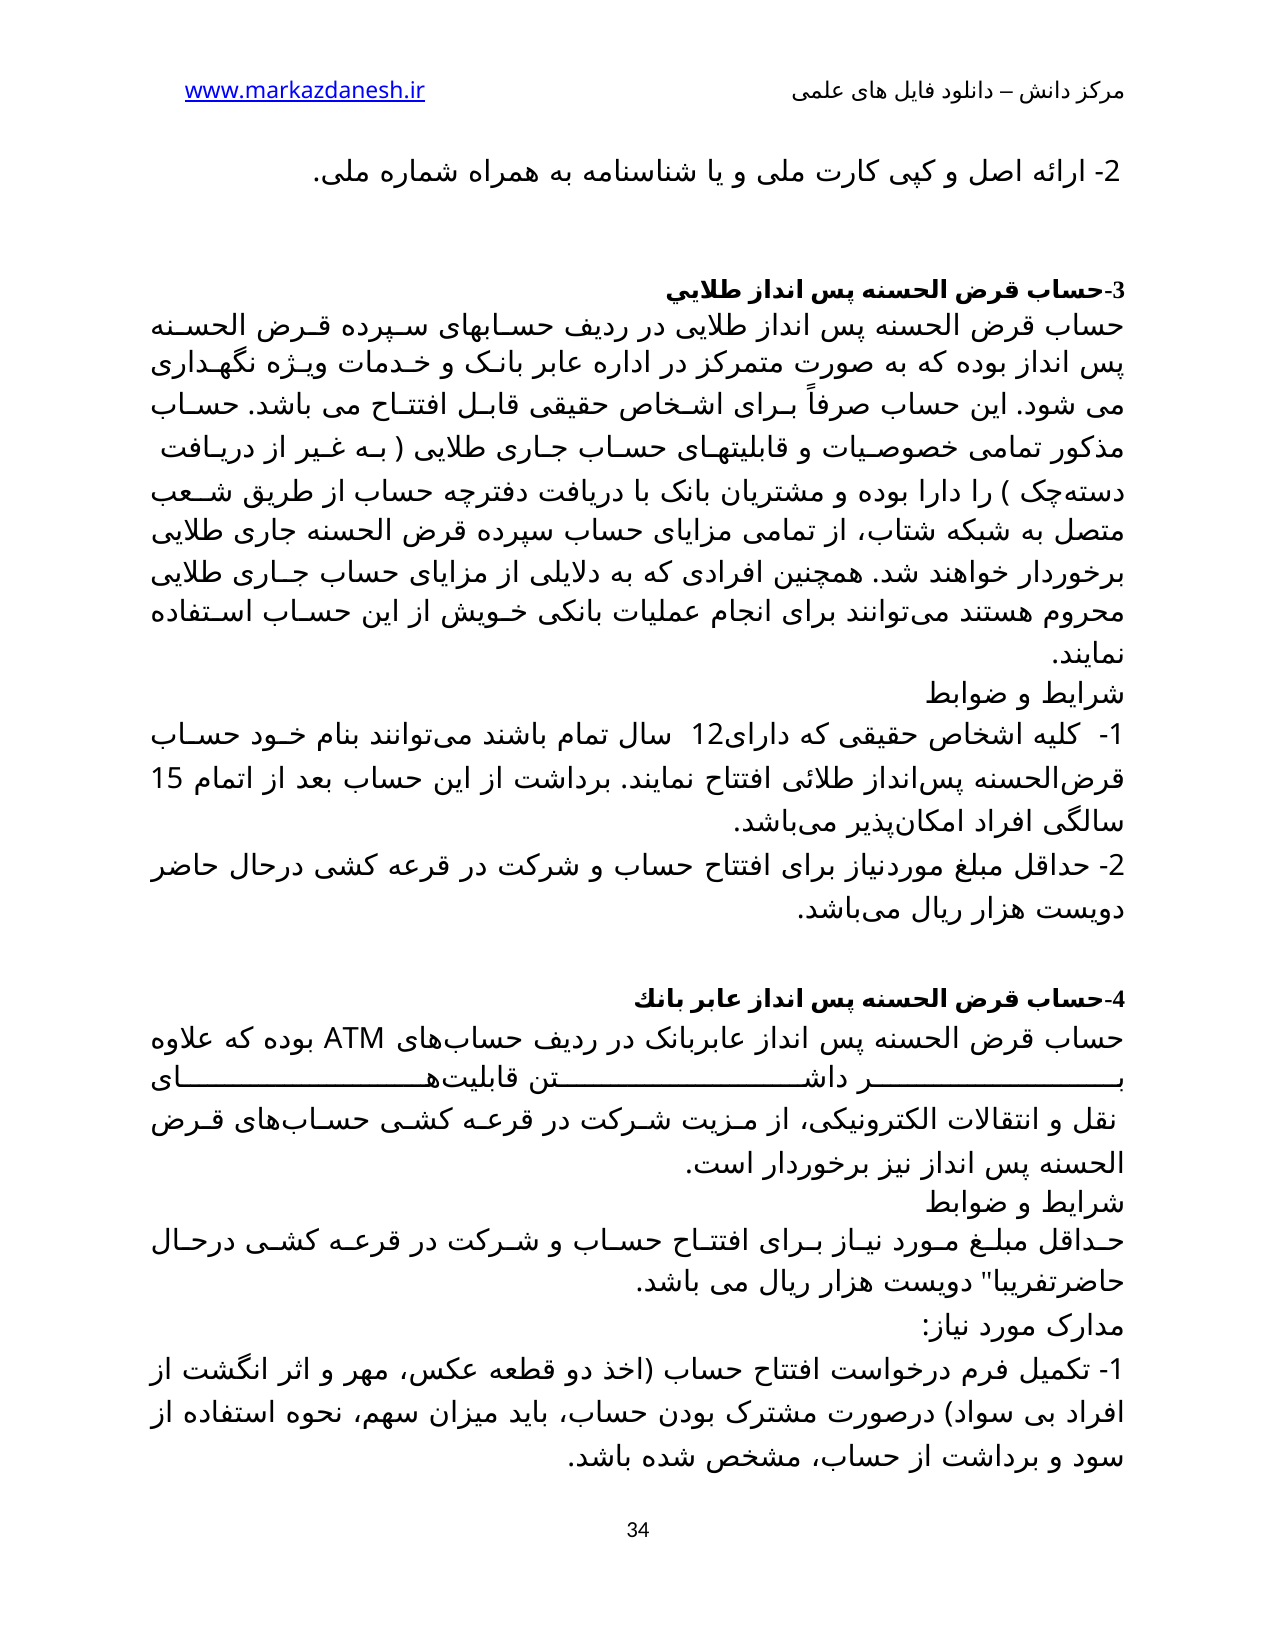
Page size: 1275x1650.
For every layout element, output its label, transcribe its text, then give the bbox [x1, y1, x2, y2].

text حداقل مبلغ مورد نیاز برای افتتاح حساب و شرکت در قرعه کشی درحال حاضرتفریبا" دویست هزار ریال می باشد. [150, 1223, 1125, 1300]
text مدارک مورد نیاز: [150, 1304, 1125, 1344]
list شرایط و ضوابط [150, 1186, 1125, 1219]
list شرایط و ضوابط [150, 676, 1125, 710]
list 2- ارائه اصل و کپی کارت ملی و یا شناسنامه به همراه شماره ملی. [150, 150, 1121, 190]
list حساب قرض الحسنه پس انداز طلایی در ردیف حسابهای سپرده قرض الحسنه پس انداز بوده که به صورت متمرکز در اداره عابر بانک و خدمات ویژه نگهداری می شود. این حساب صرفاً برای اشخاص حقیقی قابل افتتاح می باشد. حساب مذکور تمامی خصوصیات و قابلیتهای حساب جاری طلایی ( به غیر از دریافت دسته‌چک ) را دارا بوده و مشتریان بانک با دریافت دفترچه حساب از طریق شعب متصل به شبکه شتاب، از تمامی مزایای حساب سپرده قرض الحسنه جاری طلایی برخوردار خواهند شد. همچنین افرادی که به دلایلی از مزایای حساب جاری طلایی محروم هستند می‌توانند برای انجام عملیات بانکی خویش از این حساب استفاده نمایند. [150, 308, 1125, 672]
text 1- کلیه اشخاص حقیقی که دارای12 سال تمام باشند می‌توانند بنام خود حساب قرض‌الحسنه پس‌انداز ‌طلائی ‌افتتاح ‌نمایند. برداشت از این حساب بعد از اتمام 15 سالگی افراد امکان‌پذیر می‌باشد. [150, 713, 1125, 840]
list حساب قرض الحسنه پس انداز عابربانک در ردیف حساب‌های ATM بوده که علاوه بر داشتن قابلیت‌های نقل و انتقالات الکترونیکی، از مزیت شرکت در قرعه کشی حساب‌های قرض الحسنه پس انداز نیز برخوردار است. [150, 1017, 1125, 1182]
text 2- حداقل مبلغ مورد‌نیاز برای افتتاح حساب و شرکت در قرعه کشی درحال حاضر دویست ‌هزار ریال می‌باشد. [150, 844, 1125, 927]
subtitle 3-حساب قرض الحسنه پس انداز طلايي [150, 275, 1125, 304]
subtitle 4-حساب قرض الحسنه پس انداز عابر بانك [150, 984, 1125, 1013]
text 1- تکمیل فرم درخواست افتتاح حساب (اخذ دو قطعه عکس، مهر و اثر انگشت از افراد بی سواد) درصورت مشترک بودن حساب، باید میزان سهم، نحوه استفاده از سود و برداشت از حساب، مشخص شده باشد. [150, 1348, 1125, 1475]
